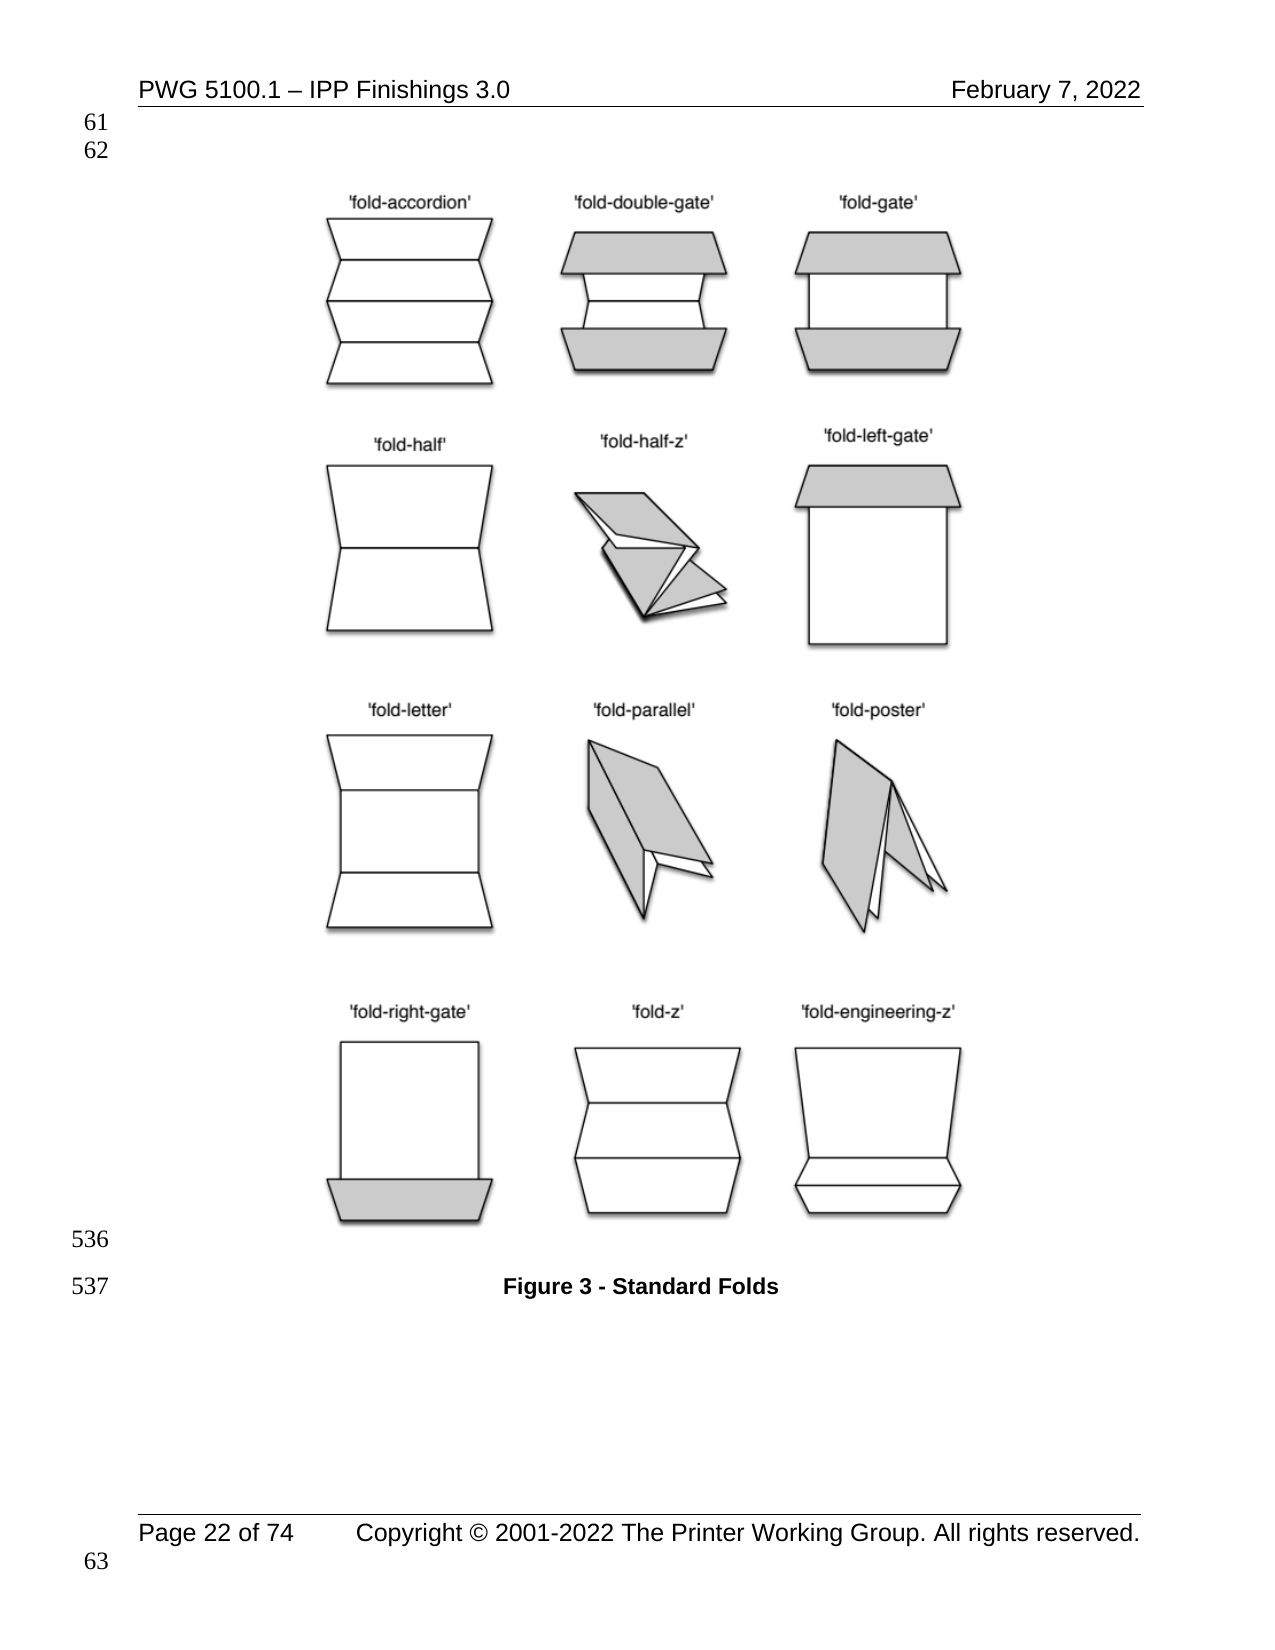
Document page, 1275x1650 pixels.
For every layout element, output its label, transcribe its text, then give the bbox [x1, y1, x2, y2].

text Figure 3 - Standard Folds [138, 1273, 1144, 1299]
